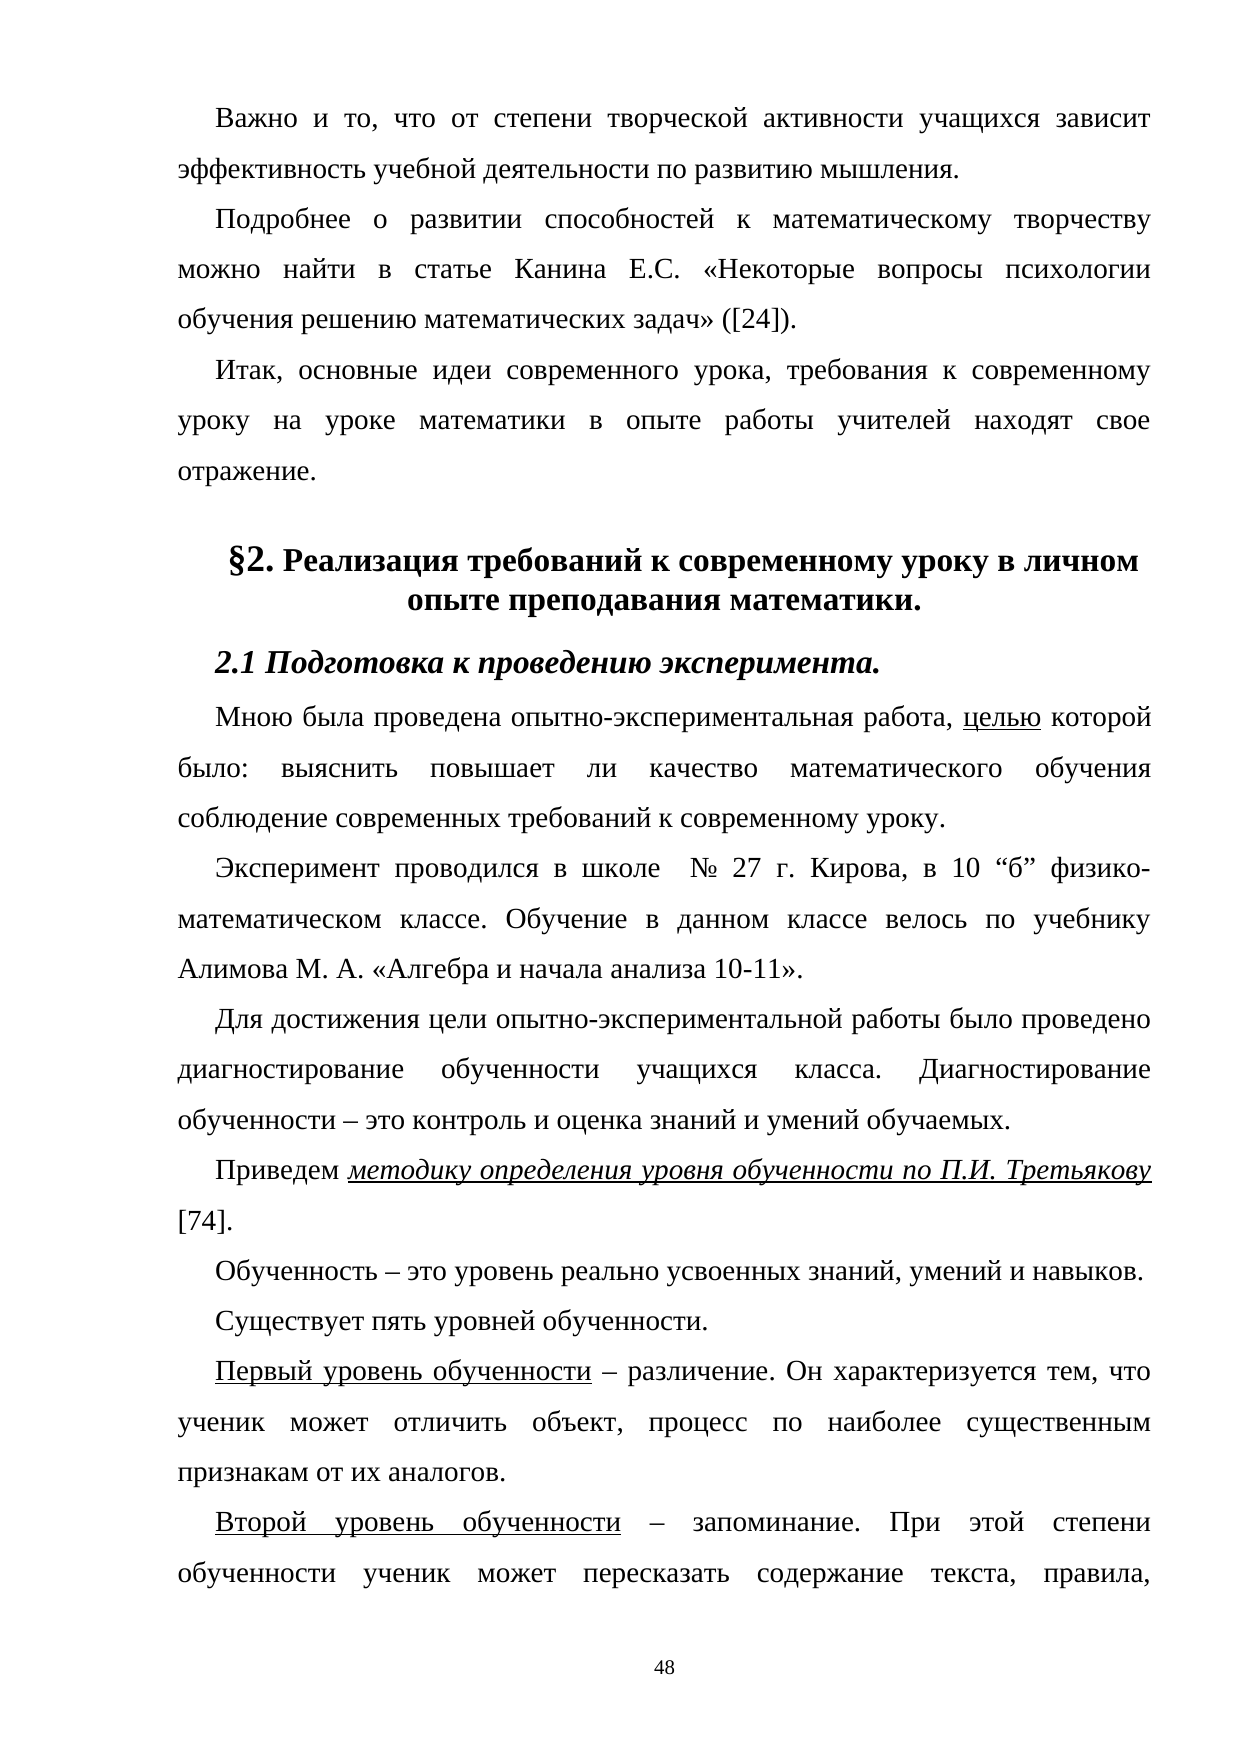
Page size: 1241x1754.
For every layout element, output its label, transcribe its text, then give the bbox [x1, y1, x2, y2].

subtitle 2.1 Подготовка к проведению эксперимента. [177, 642, 1152, 680]
text Итак, основные идеи современного урока, требования к современному уроку на уроке математики в опыте работы учителей находят свое отражение. [177, 352, 1152, 486]
text Для достижения цели опытно-экспериментальной работы было проведено диагностирование обученности учащихся класса. Диагностирование обученности – это контроль и оценка знаний и умений обучаемых. [177, 1001, 1152, 1136]
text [177, 1504, 1152, 1588]
text Эксперимент проводился в школе № 27 г. Кирова, в 10 “б” физико-математическом классе. Обучение в данном классе велось по учебнику Алимова М. А. «Алгебра и начала анализа 10-11». [177, 850, 1152, 984]
text Мною была проведена опытно-экспериментальная работа, целью которой было: выяснить повышает ли качество математического обучения соблюдение современных требований к современному уроку. [177, 699, 1152, 834]
text Первый уровень обученности – различение. Он характеризуется тем, что ученик может отличить объект, процесс по наиболее существенным признакам от их аналогов. [177, 1353, 1152, 1488]
text Существует пять уровней обученности. [177, 1303, 1152, 1337]
text Подробнее о развитии способностей к математическому творчеству можно найти в статье Канина Е.С. «Некоторые вопросы психологии обучения решению математических задач» ([24]). [177, 201, 1152, 335]
text Приведем методику определения уровня обученности по П.И. Третьякову [74]. [177, 1152, 1152, 1236]
text Важно и то, что от степени творческой активности учащихся зависит эффективность учебной деятельности по развитию мышления. [177, 100, 1152, 184]
text Обученность – это уровень реально усвоенных знаний, умений и навыков. [177, 1253, 1152, 1286]
subtitle §2. Реализация требований к современному уроку в личном опыте преподавания математики. [177, 536, 1152, 618]
